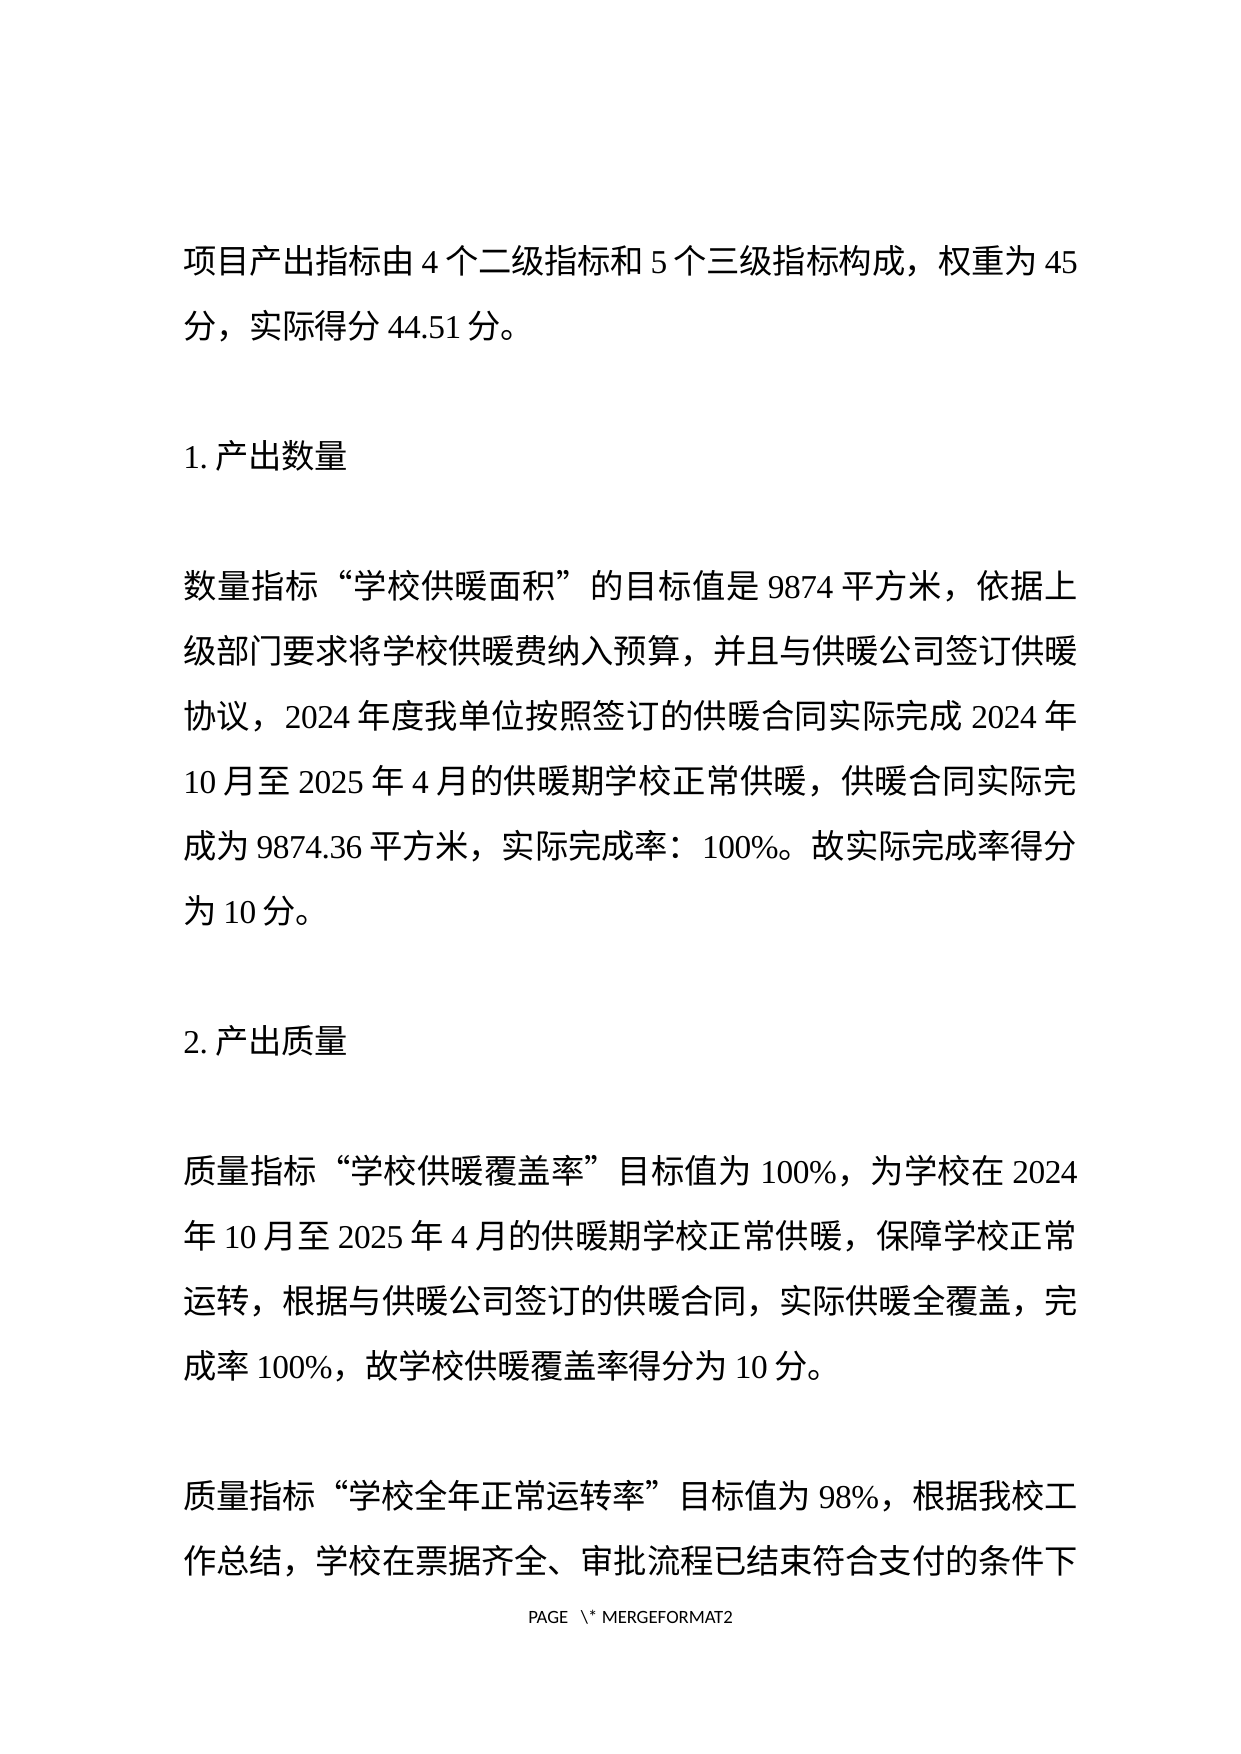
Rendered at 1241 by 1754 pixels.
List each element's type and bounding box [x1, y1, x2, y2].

text [183, 162, 1078, 1592]
